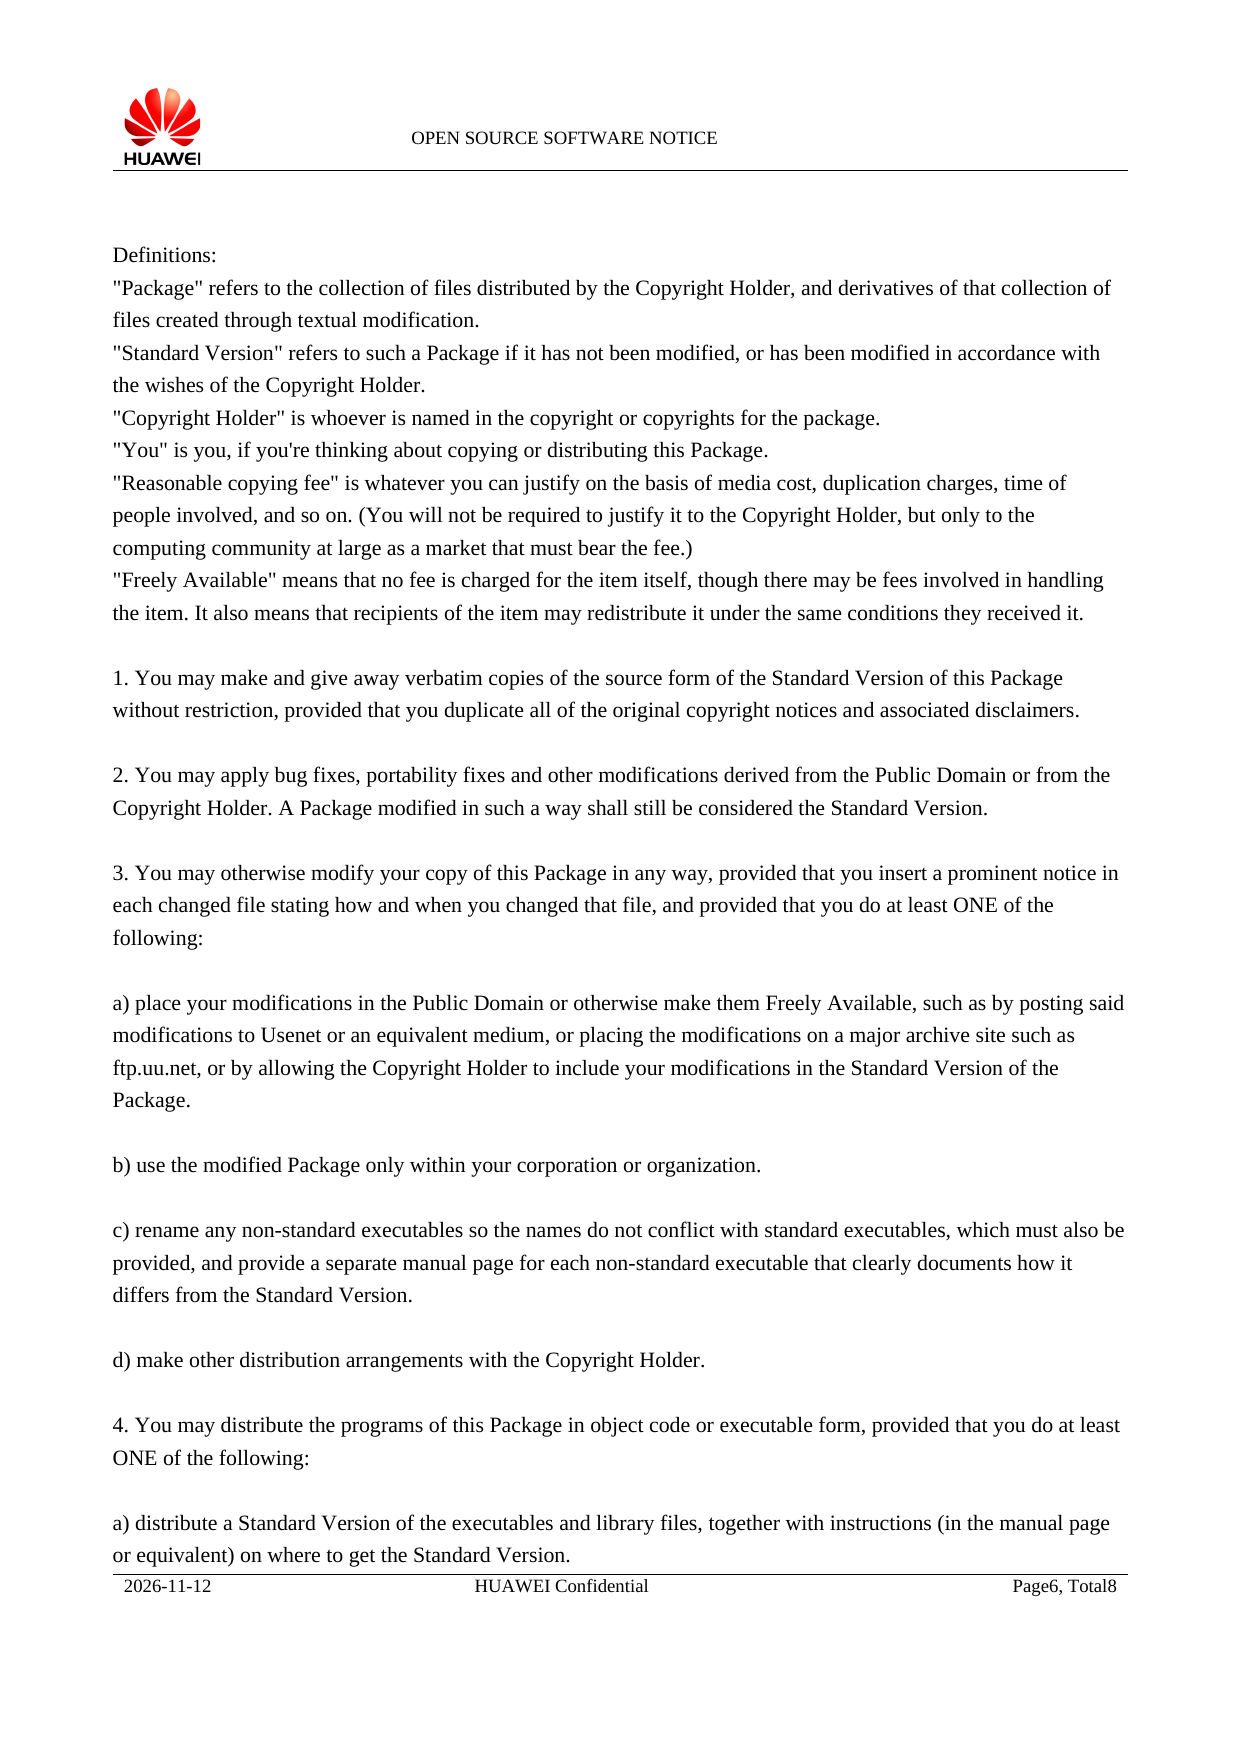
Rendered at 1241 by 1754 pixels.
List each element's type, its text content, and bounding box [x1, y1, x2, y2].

picture [124, 88, 201, 165]
